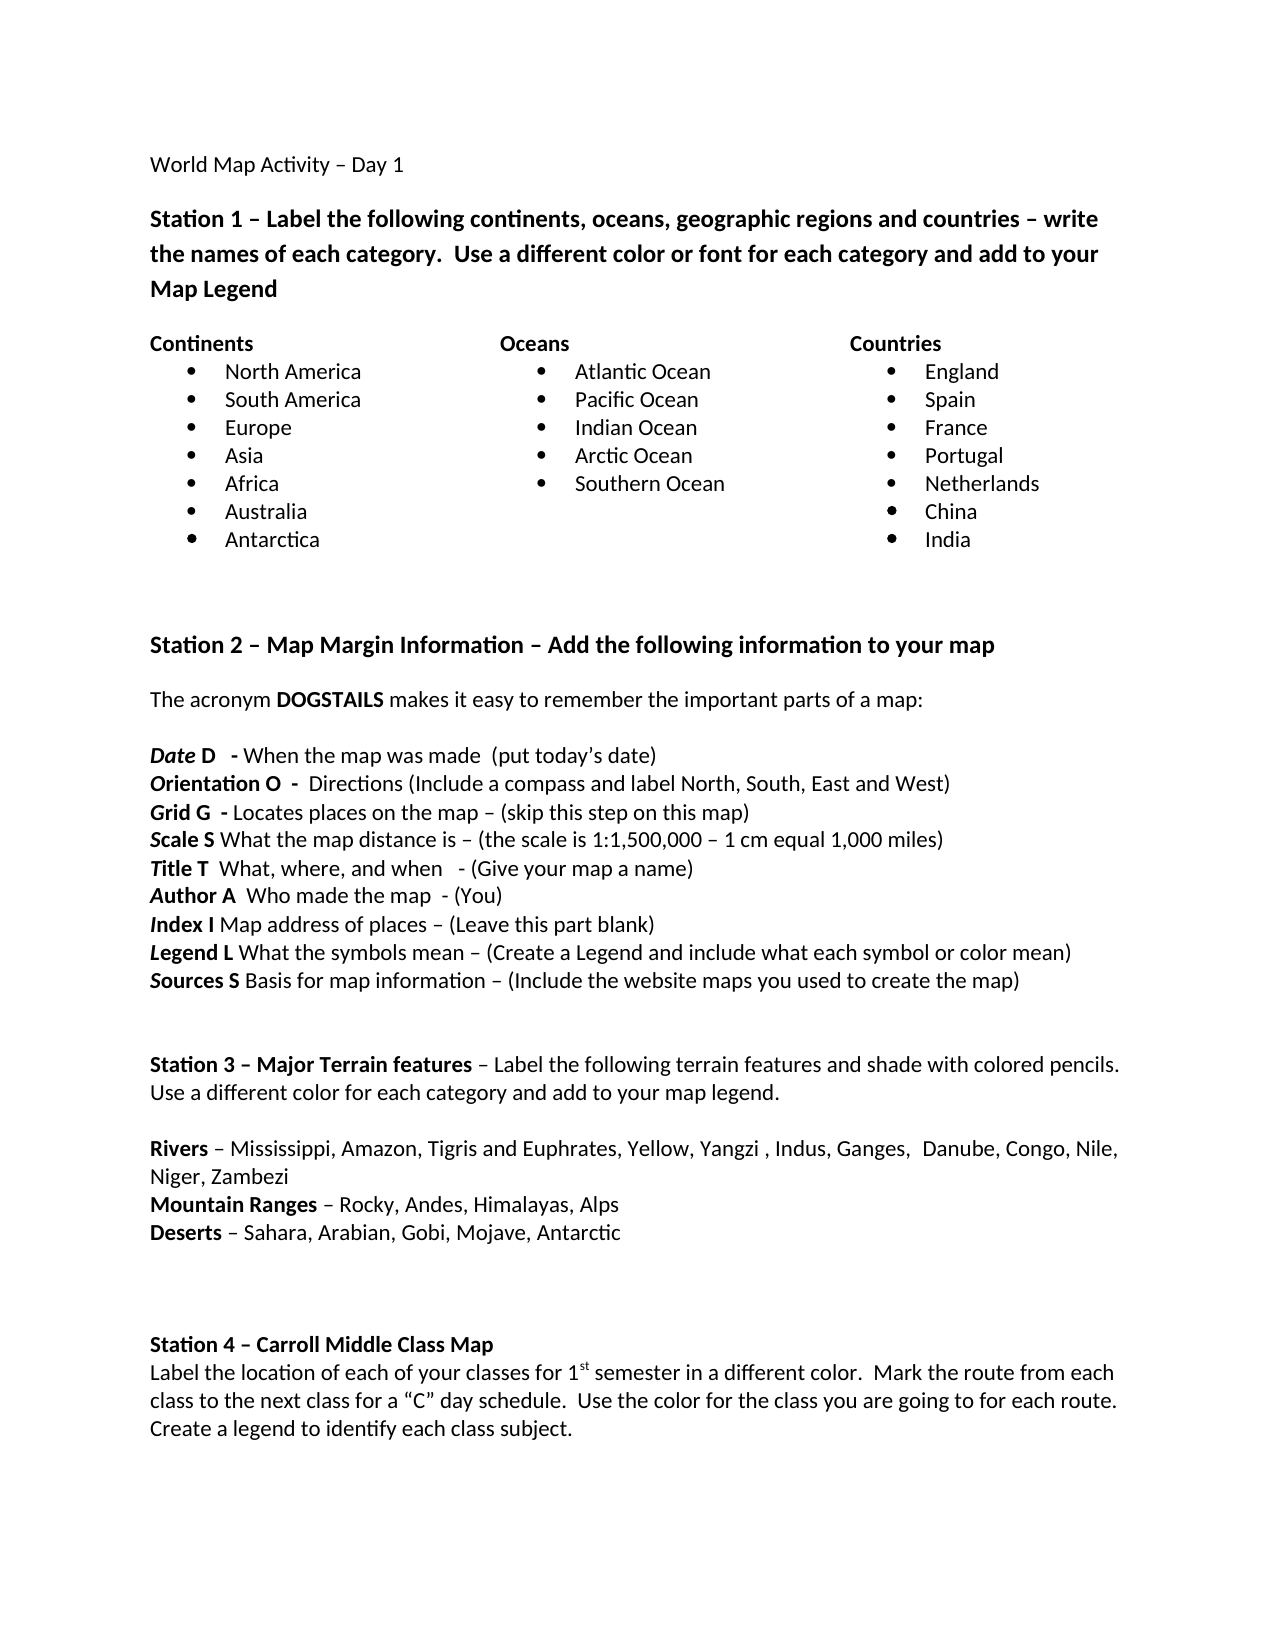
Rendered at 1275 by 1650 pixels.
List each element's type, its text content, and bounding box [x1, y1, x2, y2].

list Arctic Ocean [537, 441, 775, 469]
text Scale S What the map distance is – (the scale is 1:1,500,000 – 1 cm equal 1,000 miles) [150, 826, 1125, 854]
text Author A Who made the map - (You) [150, 882, 1125, 910]
text Index I Map address of places – (Leave this part blank) [150, 910, 1125, 938]
list Africa [187, 469, 425, 497]
text Date D - When the map was made (put today’s date) [150, 742, 1125, 769]
list Indian Ocean [537, 413, 775, 441]
text Station 2 – Map Margin Information – Add the following information to your map [150, 630, 1125, 660]
text Label the location of each of your classes for 1st semester in a different color. Mark the route from each class to the next class for a “C” day schedule. Use the color for the class you are going to for each route. Create a legend to identify each class subject. [150, 1358, 1125, 1442]
list North America [187, 357, 425, 385]
list Europe [187, 413, 425, 441]
list Antarctica [187, 525, 425, 553]
list Australia [187, 497, 425, 525]
text Title T What, where, and when - (Give your map a name) [150, 854, 1125, 882]
list Portugal [887, 441, 1125, 469]
text Sources S Basis for map information – (Include the website maps you used to create the map) [150, 966, 1125, 994]
text Orientation O - Directions (Include a compass and label North, South, East and West) [150, 769, 1125, 798]
text Countries [850, 329, 1125, 357]
list Southern Ocean [537, 469, 775, 497]
list England [887, 357, 1125, 385]
text The acronym DOGSTAILS makes it easy to remember the important parts of a map: [150, 686, 1125, 713]
text Deserts – Sahara, Arabian, Gobi, Mojave, Antarctic [150, 1218, 1125, 1246]
list South America [187, 385, 425, 413]
text World Map Activity – Day 1 [150, 150, 1125, 178]
text Mountain Ranges – Rocky, Andes, Himalayas, Alps [150, 1190, 1125, 1218]
list France [887, 413, 1125, 441]
text Oceans [500, 329, 775, 357]
list Asia [187, 441, 425, 469]
text Legend L What the symbols mean – (Create a Legend and include what each symbol or color mean) [150, 938, 1125, 966]
text Station 4 – Carroll Middle Class Map [150, 1330, 1125, 1358]
text Continents [150, 329, 425, 357]
text Rivers – Mississippi, Amazon, Tigris and Euphrates, Yellow, Yangzi , Indus, Ganges, Danube, Congo, Nile, Niger, Zambezi [150, 1134, 1125, 1190]
list Atlantic Ocean [537, 357, 775, 385]
list Pacific Ocean [537, 385, 775, 413]
text Grid G - Locates places on the map – (skip this step on this map) [150, 798, 1125, 826]
list China [887, 497, 1125, 525]
list Netherlands [887, 469, 1125, 497]
list India [887, 525, 1125, 553]
text Station 3 – Major Terrain features – Label the following terrain features and shade with colored pencils. Use a different color for each category and add to your map legend. [150, 1050, 1125, 1106]
text Station 1 – Label the following continents, oceans, geographic regions and countries – write the names of each category. Use a different color or font for each category and add to your Map Legend [150, 203, 1125, 303]
list Spain [887, 385, 1125, 413]
